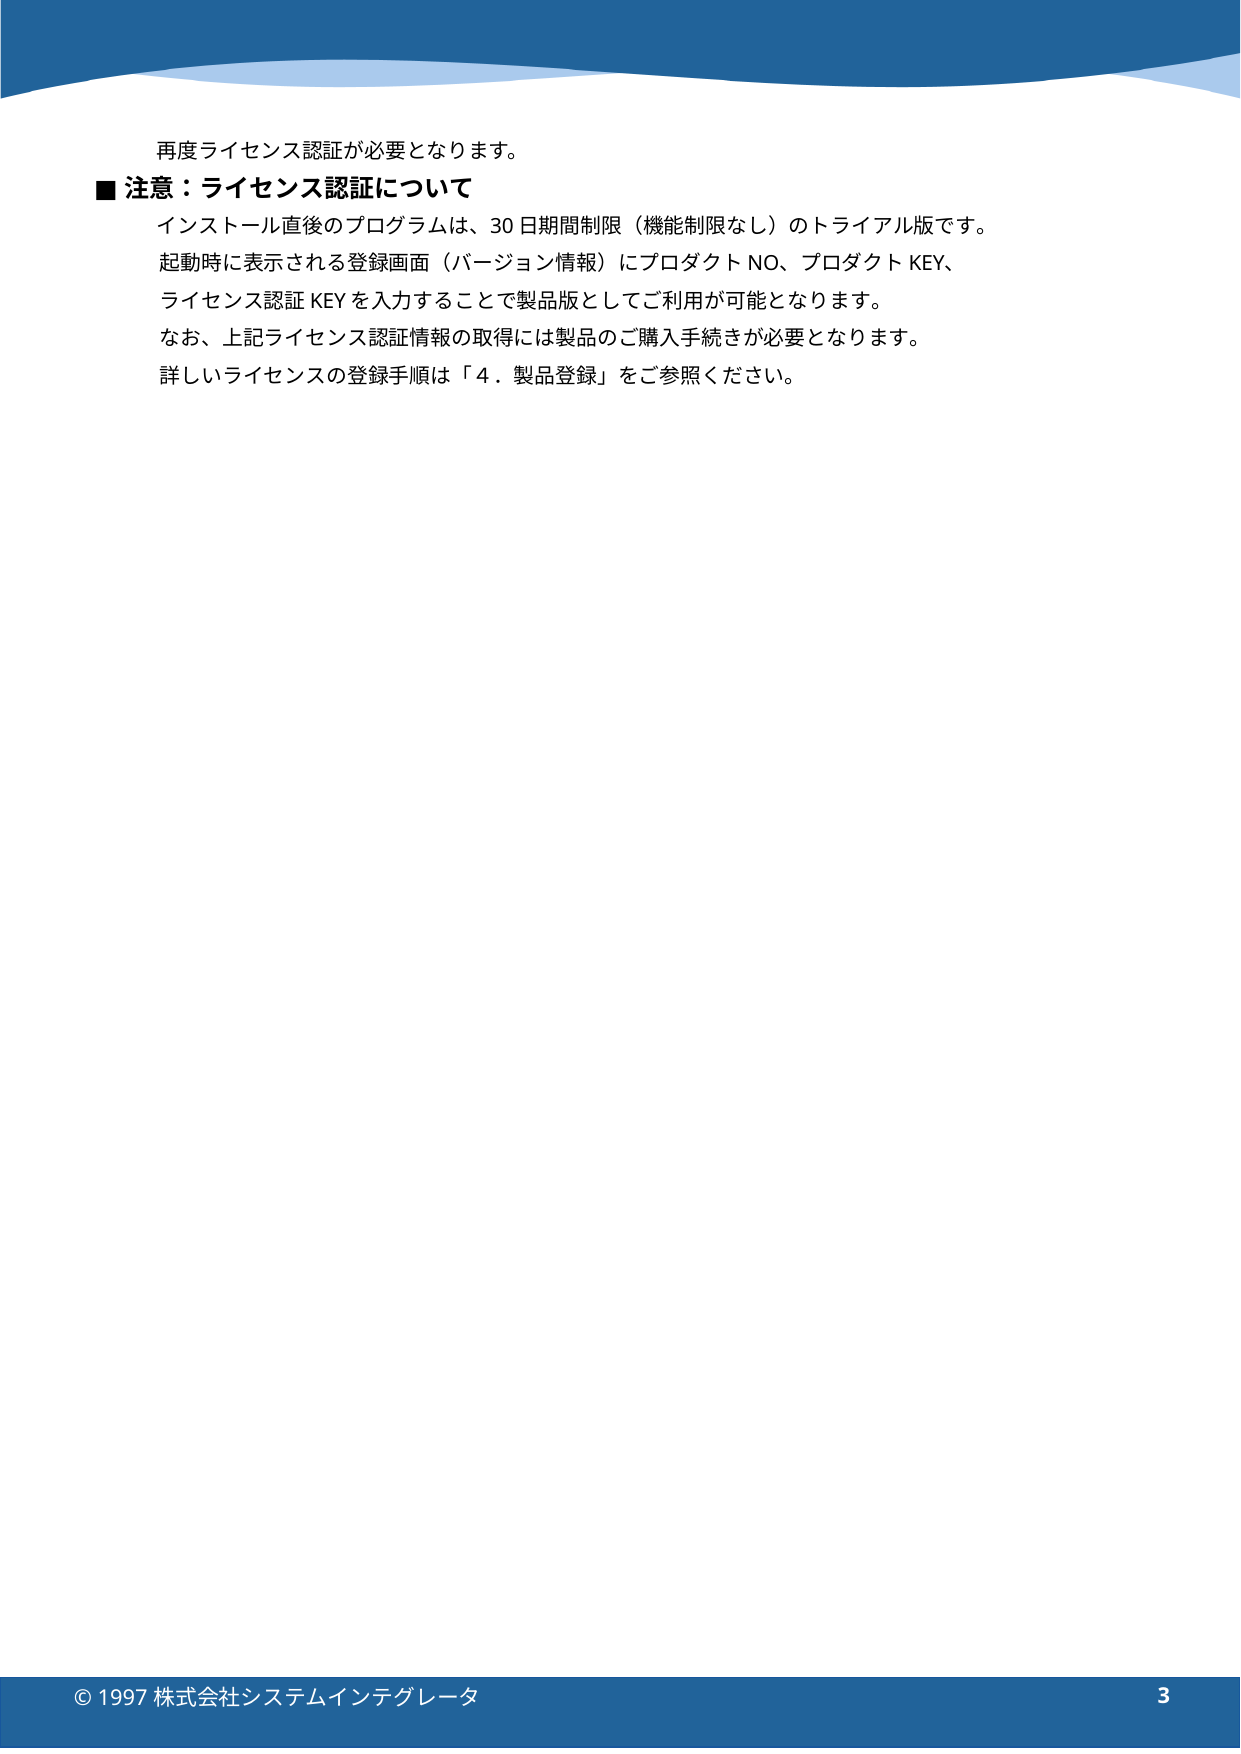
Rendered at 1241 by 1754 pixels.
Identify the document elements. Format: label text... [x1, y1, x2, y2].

subtitle なお、上記ライセンス認証情報の取得には製品のご購入手続きが必要となります。 [159, 318, 1146, 355]
subtitle 詳しいライセンスの登録手順は「４．製品登録」をご参照ください。 [159, 355, 1146, 393]
subtitle 起動時に表示される登録画面（バージョン情報）にプロダクトNO、プロダクトKEY、 [159, 243, 1146, 280]
picture [0, 0, 1241, 113]
subtitle ■ 注意：ライセンス認証について [94, 168, 1146, 205]
subtitle ライセンス認証KEYを入力することで製品版としてご利用が可能となります。 [159, 280, 1146, 318]
text 再度ライセンス認証が必要となります。 [94, 130, 1146, 168]
subtitle インストール直後のプログラムは、30日期間制限（機能制限なし）のトライアル版です。 [94, 205, 1146, 243]
